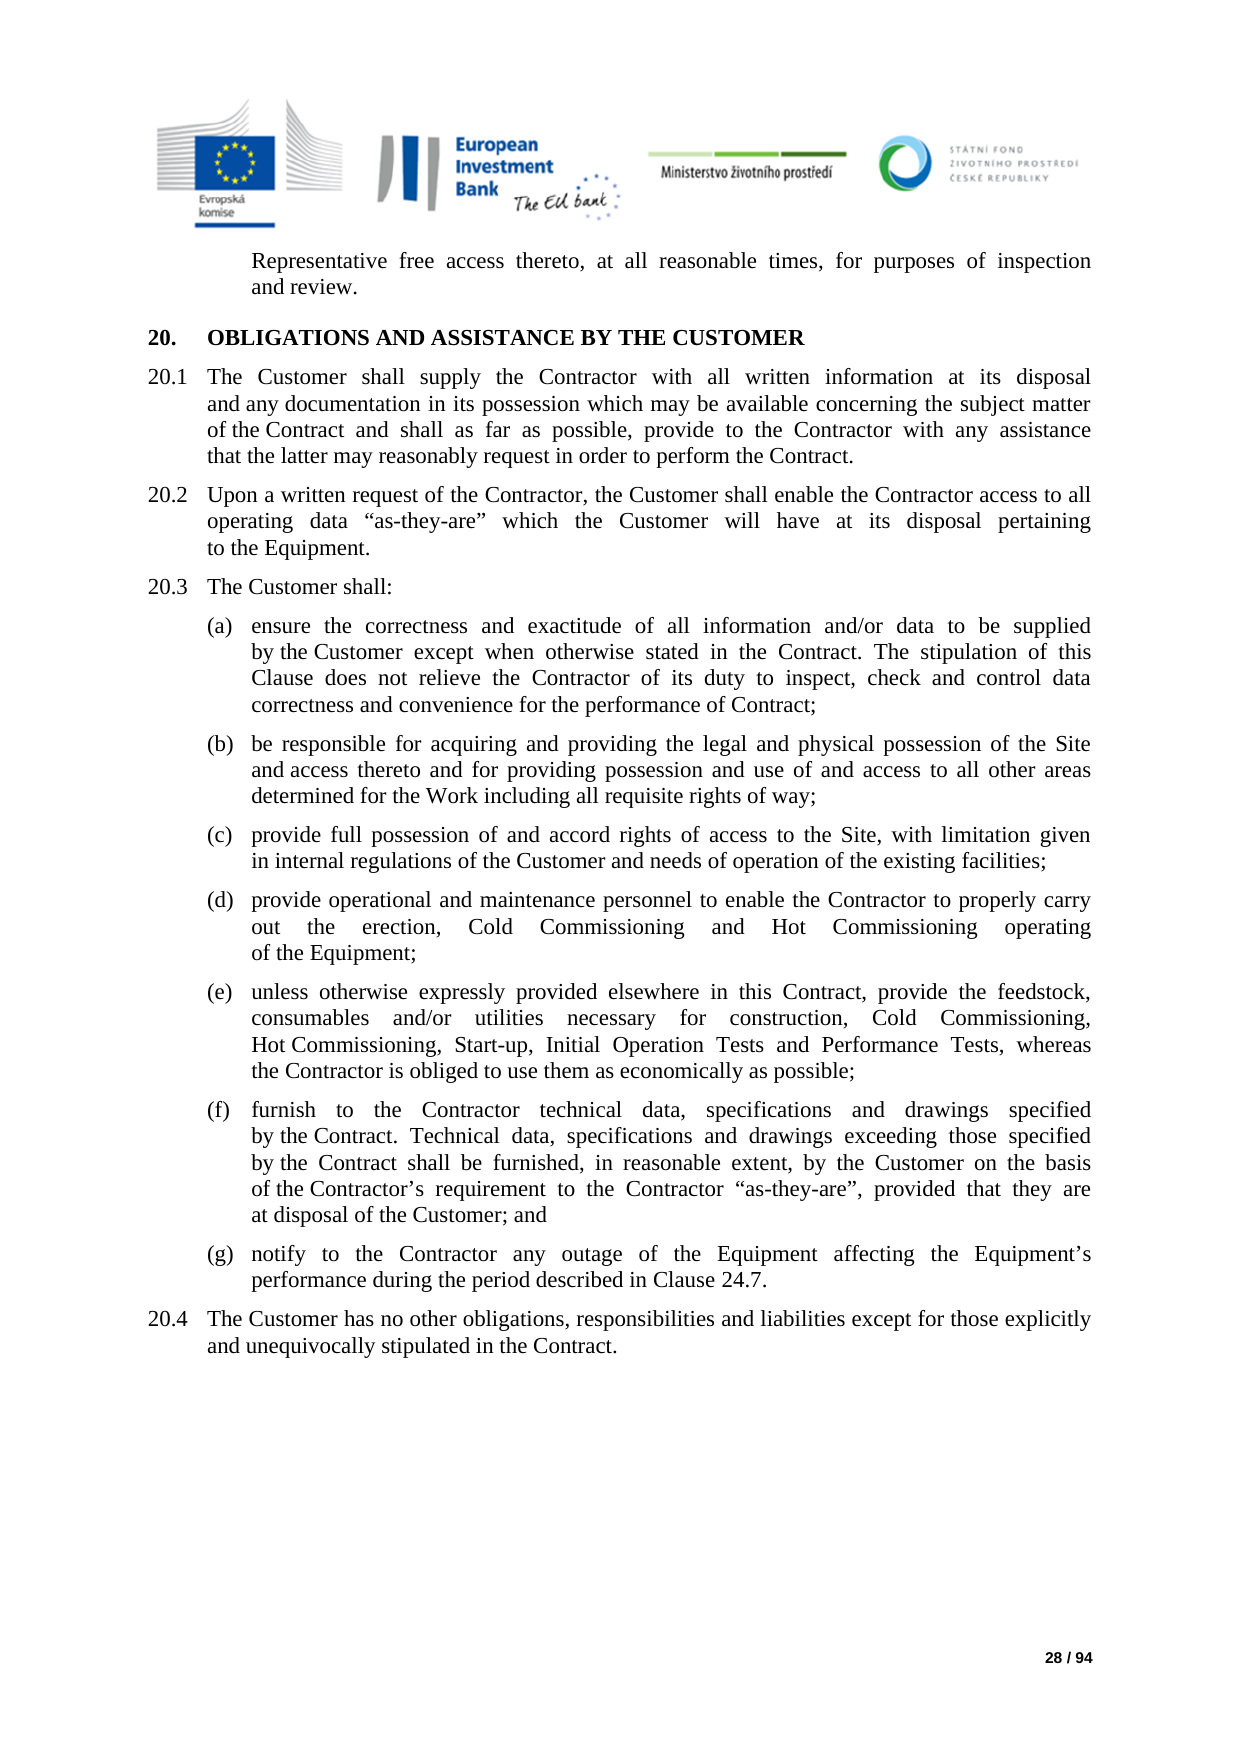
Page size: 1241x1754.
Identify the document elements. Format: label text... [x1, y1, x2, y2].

text notify to the Contractor any outage of the Equipment affecting the Equipment’s performance during the period described in Clause 24.7. [207, 1240, 1092, 1293]
text furnish to the Contractor technical data, specifications and drawings specified by the Contract. Technical data, specifications and drawings exceeding those specified by the Contract shall be furnished, in reasonable extent, by the Customer on the basis of the Contractor’s requirement to the Contractor “as-they-are”, provided that they are at disposal of the Customer; and [207, 1096, 1092, 1228]
text Upon a written request of the Contractor, the Customer shall enable the Contractor access to all operating data “as-they-are” which the Customer will have at its disposal pertaining to the Equipment. [148, 481, 1092, 560]
text be responsible for acquiring and providing the legal and physical possession of the Site and access thereto and for providing possession and use of and access to all other areas determined for the Work including all requisite rights of way; [207, 729, 1092, 809]
text provide full possession of and accord rights of access to the Site, with limitation given in internal regulations of the Customer and needs of operation of the existing facilities; [207, 821, 1092, 874]
text The Customer shall: [148, 573, 1092, 599]
text OBLIGATIONS AND ASSISTANCE BY THE CUSTOMER [148, 324, 1092, 351]
text The Customer has no other obligations, responsibilities and liabilities except for those explicitly and unequivocally stipulated in the Contract. [148, 1305, 1092, 1358]
text provide operational and maintenance personnel to enable the Contractor to properly carry out the erection, Cold Commissioning and Hot Commissioning operating of the Equipment; [207, 886, 1092, 965]
text ensure the correctness and exactitude of all information and/or data to be supplied by the Customer except when otherwise stated in the Contract. The stipulation of this Clause does not relieve the Contractor of its duty to inspect, check and control data correctness and convenience for the performance of Contract; [207, 612, 1092, 717]
picture [147, 87, 1093, 235]
text unless otherwise expressly provided elsewhere in this Contract, provide the feedstock, consumables and/or utilities necessary for construction, Cold Commissioning, Hot Commissioning, Start-up, Initial Operation Tests and Performance Tests, whereas the Contractor is obliged to use them as economically as possible; [207, 978, 1092, 1083]
text The Customer shall supply the Contractor with all written information at its disposal and any documentation in its possession which may be available concerning the subject matter of the Contract and shall as far as possible, provide to the Contractor with any assistance that the latter may reasonably request in order to perform the Contract. [148, 363, 1092, 469]
